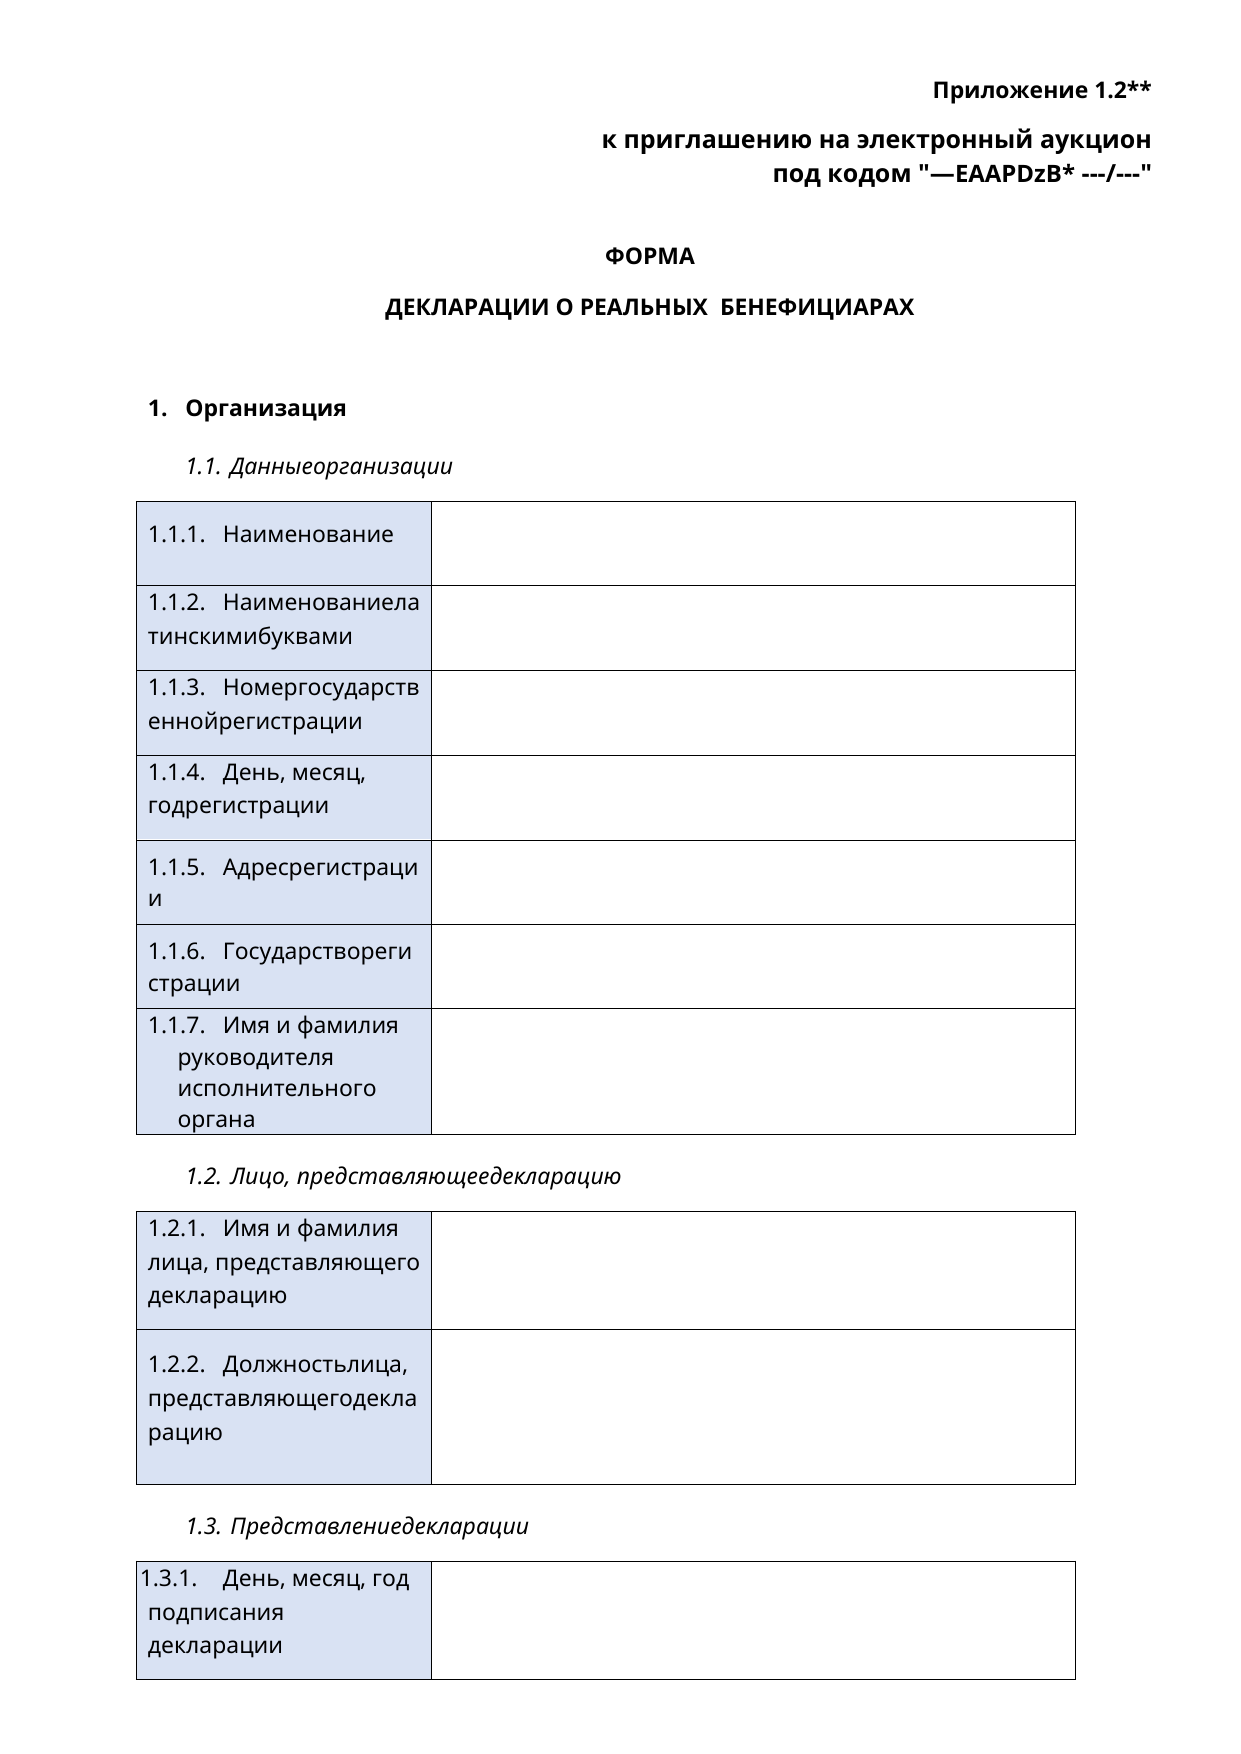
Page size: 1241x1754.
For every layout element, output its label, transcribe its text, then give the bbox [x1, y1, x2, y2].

text ДЕКЛАРАЦИИ О РЕАЛЬНЫХ БЕНЕФИЦИАРАХ [148, 291, 1152, 322]
list Лицо, представляющеедекларацию [185, 1160, 1152, 1192]
table_header Имя и фамилия лица, представляющего декларацию [137, 1212, 431, 1329]
table_cell [432, 671, 1075, 755]
list Данныеорганизации [185, 450, 1152, 482]
table_cell [432, 925, 1075, 1008]
table_cell [432, 756, 1075, 839]
text под кодом "—EAAPDzB* ---/---" [185, 156, 1152, 190]
table_cell Имя и фамилия руководителя исполнительного органа [137, 1009, 431, 1134]
table_header Наименование [137, 502, 431, 585]
table_cell Адресрегистрации [137, 841, 431, 924]
list Представлениедекларации [185, 1510, 1152, 1541]
table_header День, месяц, год подписания декларации [137, 1562, 431, 1679]
table_header [432, 502, 1075, 585]
list Организация [148, 392, 1152, 423]
table_cell Должностьлица, представляющегодекларацию [137, 1330, 431, 1484]
table_cell Наименованиелатинскимибуквами [137, 586, 431, 670]
table_header [432, 1212, 1075, 1329]
table_cell Государстворегистрации [137, 925, 431, 1008]
table_header [432, 1562, 1075, 1679]
table_cell Номергосударственнойрегистрации [137, 671, 431, 755]
table_cell [432, 586, 1075, 670]
text к приглашению на электронный аукцион [185, 122, 1152, 156]
table_cell [432, 1330, 1075, 1484]
text ФОРМА [148, 240, 1152, 272]
table_cell День, месяц, годрегистрации [137, 756, 431, 839]
text Приложение 1.2** [148, 74, 1152, 105]
table_cell [432, 1009, 1075, 1134]
table_cell [432, 841, 1075, 924]
